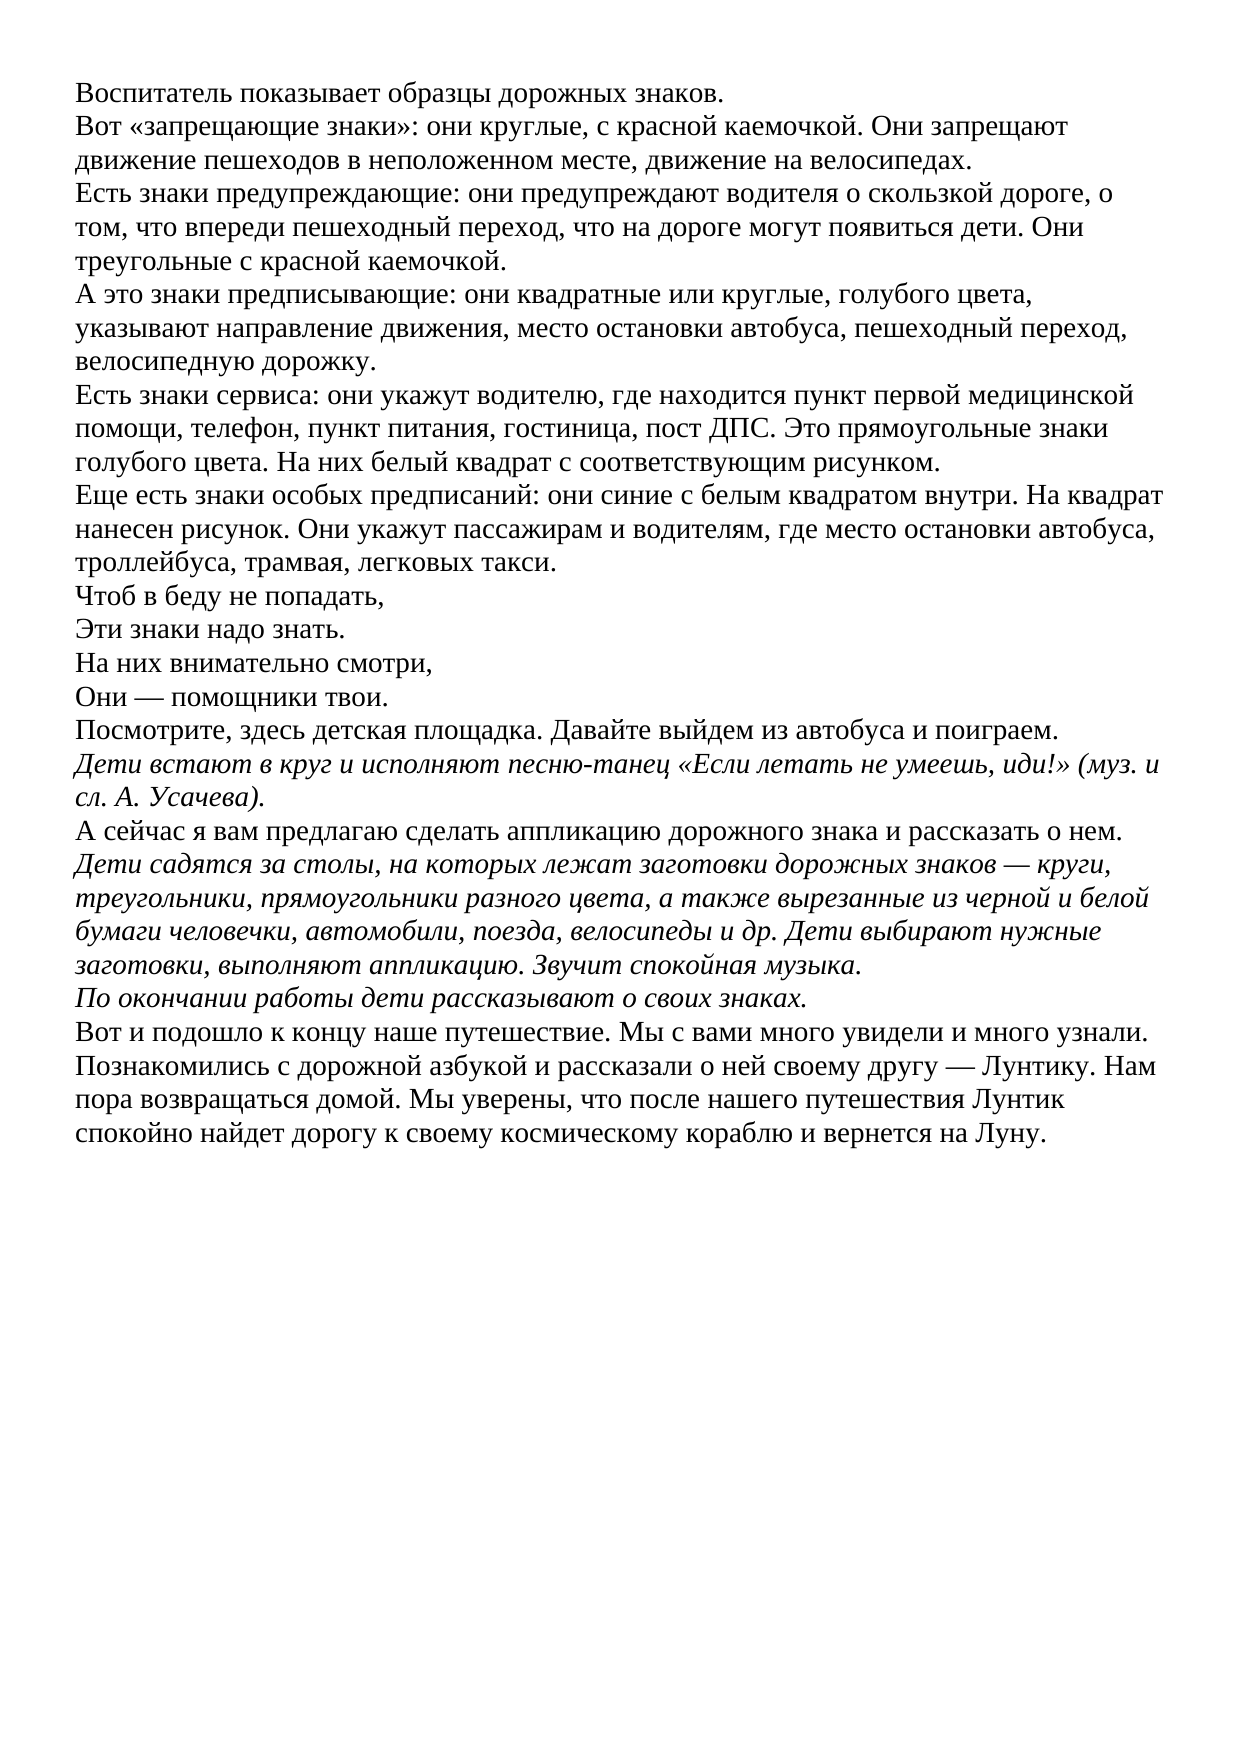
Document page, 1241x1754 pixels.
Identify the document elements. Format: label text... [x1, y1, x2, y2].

text Эти знаки надо знать. [75, 612, 1165, 645]
text Вот «запрещающие знаки»: они круглые, с красной каемочкой. Они запрещают движение пешеходов в неположенном месте, движение на велосипедах. [75, 108, 1165, 176]
text Дети садятся за столы, на которых лежат заготовки дорожных знаков — круги, треугольники, прямоугольники разного цвета, а также вырезанные из черной и белой бумаги человечки, автомобили, поезда, велосипеды и др. Дети выбирают нужные заготовки, выполняют аппликацию. Звучит спокойная музыка. [75, 846, 1165, 981]
text Посмотрите, здесь детская площадка. Давайте выйдем из автобуса и поиграем. [75, 712, 1165, 746]
text Есть знаки сервиса: они укажут водителю, где находится пункт первой медицинской помощи, телефон, пункт питания, гостиница, пост ДПС. Это прямоугольные знаки голубого цвета. На них белый квадрат с соответствующим рисунком. [75, 377, 1165, 477]
text А сейчас я вам предлагаю сделать аппликацию дорожного знака и рассказать о нем. [75, 813, 1165, 846]
text Еще есть знаки особых предписаний: они синие с белым квадратом внутри. На квадрат нанесен рисунок. Они укажут пассажирам и водителям, где место остановки автобуса, троллейбуса, трамвая, легковых такси. [75, 477, 1165, 578]
text Дети встают в круг и исполняют песню-танец «Если летать не умеешь, иди!» (муз. и сл. А. Усачева). [75, 746, 1165, 813]
text По окончании работы дети рассказывают о своих знаках. [75, 981, 1165, 1014]
text Они — помощники твои. [75, 679, 1165, 712]
text Чтоб в беду не попадать, [75, 578, 1165, 612]
text Воспитатель показывает образцы дорожных знаков. [75, 75, 1165, 108]
text Вот и подошло к концу наше путешествие. Мы с вами много увидели и много узнали. Познакомились с дорожной азбукой и рассказали о ней своему другу — Лунтику. Нам пора возвращаться домой. Мы уверены, что после нашего путешествия Лунтик спокойно найдет дорогу к своему космическому кораблю и вернется на Луну. [75, 1014, 1165, 1148]
text На них внимательно смотри, [75, 645, 1165, 679]
text Есть знаки предупреждающие: они предупреждают водителя о скользкой дороге, о том, что впереди пешеходный переход, что на дороге могут появиться дети. Они треугольные с красной каемочкой. [75, 176, 1165, 276]
text А это знаки предписывающие: они квадратные или круглые, голубого цвета, указывают направление движения, место остановки автобуса, пешеходный переход, велосипедную дорожку. [75, 276, 1165, 377]
